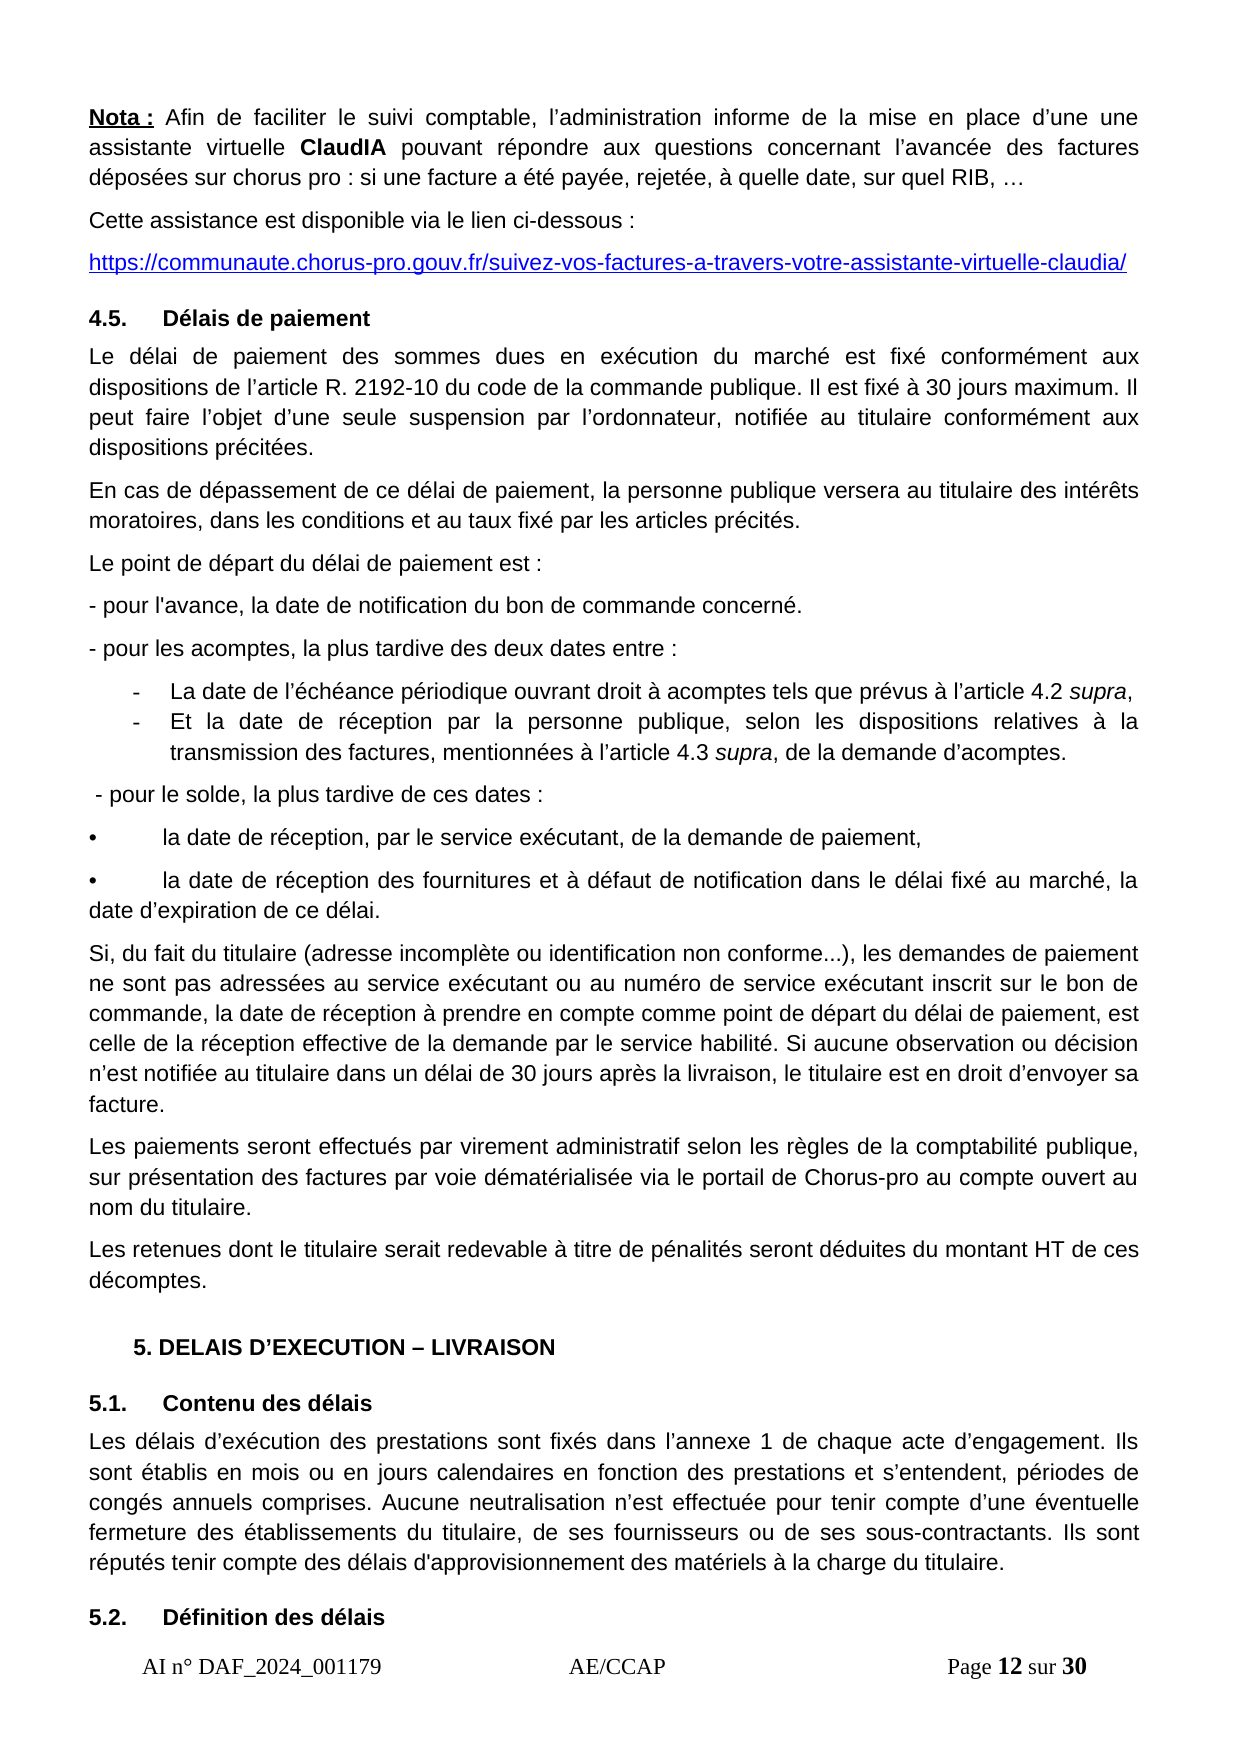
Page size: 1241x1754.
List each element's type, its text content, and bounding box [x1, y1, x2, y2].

list La date de l’échéance périodique ouvrant droit à acomptes tels que prévus à l’article 4.2 supra, [132, 678, 1140, 704]
text - pour le solde, la plus tardive de ces dates : [89, 781, 1140, 807]
subtitle 5.1. Contenu des délais [89, 1389, 1140, 1416]
subtitle 5. DELAIS D’EXECUTION – LIVRAISON [133, 1334, 1140, 1361]
text Nota : Afin de faciliter le suivi comptable, l’administration informe de la mise en place d’une une assistante virtuelle ClaudIA pouvant répondre aux questions concernant l’avancée des factures déposées sur chorus pro : si une facture a été payée, rejetée, à quelle date, sur quel RIB, … [89, 103, 1140, 190]
text Les retenues dont le titulaire serait redevable à titre de pénalités seront déduites du montant HT de ces décomptes. [89, 1236, 1140, 1293]
subtitle 4.5. Délais de paiement [89, 304, 1140, 331]
text Le point de départ du délai de paiement est : [89, 549, 1140, 576]
text - pour les acomptes, la plus tardive des deux dates entre : [89, 635, 1140, 661]
text Les délais d’exécution des prestations sont fixés dans l’annexe 1 de chaque acte d’engagement. Ils sont établis en mois ou en jours calendaires en fonction des prestations et s’entendent, périodes de congés annuels comprises. Aucune neutralisation n’est effectuée pour tenir compte d’une éventuelle fermeture des établissements du titulaire, de ses fournisseurs ou de ses sous-contractants. Ils sont réputés tenir compte des délais d'approvisionnement des matériels à la charge du titulaire. [89, 1428, 1140, 1576]
subtitle 5.2. Définition des délais [89, 1604, 1140, 1631]
text • la date de réception des fournitures et à défaut de notification dans le délai fixé au marché, la date d’expiration de ce délai. [89, 867, 1140, 923]
text Les paiements seront effectués par virement administratif selon les règles de la comptabilité publique, sur présentation des factures par voie dématérialisée via le portail de Chorus-pro au compte ouvert au nom du titulaire. [89, 1133, 1140, 1220]
text En cas de dépassement de ce délai de paiement, la personne publique versera au titulaire des intérêts moratoires, dans les conditions et au taux fixé par les articles précités. [89, 477, 1140, 533]
text Le délai de paiement des sommes dues en exécution du marché est fixé conformément aux dispositions de l’article R. 2192-10 du code de la commande publique. Il est fixé à 30 jours maximum. Il peut faire l’objet d’une seule suspension par l’ordonnateur, notifiée au titulaire conformément aux dispositions précitées. [89, 343, 1140, 460]
text https://communaute.chorus-pro.gouv.fr/suivez-vos-factures-a-travers-votre-assistante-virtuelle-claudia/ [89, 249, 1140, 276]
text Cette assistance est disponible via le lien ci-dessous : [89, 207, 1140, 233]
list Et la date de réception par la personne publique, selon les dispositions relatives à la transmission des factures, mentionnées à l’article 4.3 supra, de la demande d’acomptes. [132, 708, 1140, 765]
text - pour l'avance, la date de notification du bon de commande concerné. [89, 592, 1140, 619]
text • la date de réception, par le service exécutant, de la demande de paiement, [89, 824, 1140, 850]
text Si, du fait du titulaire (adresse incomplète ou identification non conforme...), les demandes de paiement ne sont pas adressées au service exécutant ou au numéro de service exécutant inscrit sur le bon de commande, la date de réception à prendre en compte comme point de départ du délai de paiement, est celle de la réception effective de la demande par le service habilité. Si aucune observation ou décision n’est notifiée au titulaire dans un délai de 30 jours après la livraison, le titulaire est en droit d’envoyer sa facture. [89, 939, 1140, 1117]
